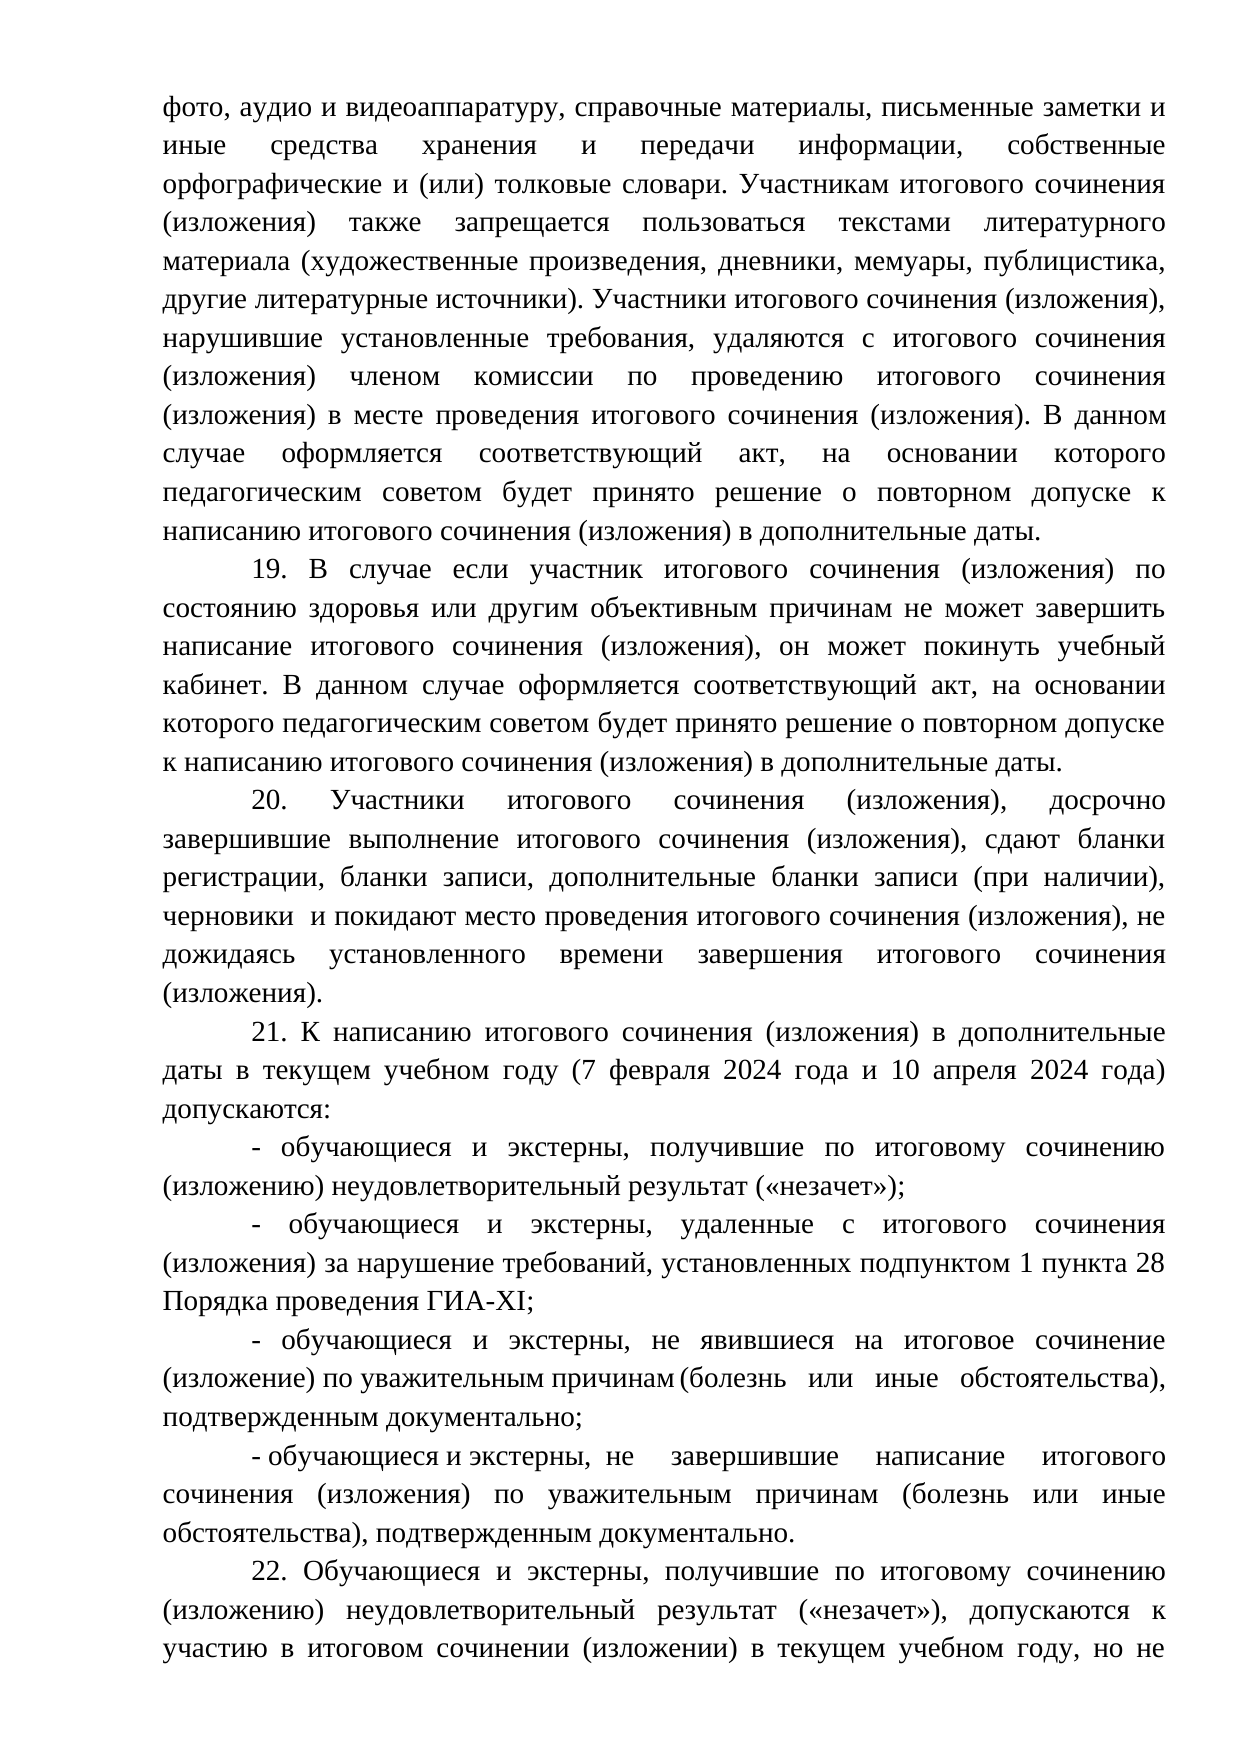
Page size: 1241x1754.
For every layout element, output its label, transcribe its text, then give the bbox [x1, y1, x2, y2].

text - обучающиеся и экстерны, получившие по итоговому сочинению (изложению) неудовлетворительный результат («незачет»); [162, 1129, 1166, 1201]
text 20. Участники итогового сочинения (изложения), досрочно завершившие выполнение итогового сочинения (изложения), сдают бланки регистрации, бланки записи, дополнительные бланки записи (при наличии), черновики и покидают место проведения итогового сочинения (изложения), не дожидаясь установленного времени завершения итогового сочинения (изложения). [162, 782, 1166, 1009]
text - обучающиеся и экстерны, не завершившие написание итогового сочинения (изложения) по уважительным причинам (болезнь или иные обстоятельства), подтвержденным документально. [162, 1438, 1166, 1548]
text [162, 89, 1166, 546]
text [162, 1553, 1166, 1664]
text 19. В случае если участник итогового сочинения (изложения) по состоянию здоровья или другим объективным причинам не может завершить написание итогового сочинения (изложения), он может покинуть учебный кабинет. В данном случае оформляется соответствующий акт, на основании которого педагогическим советом будет принято решение о повторном допуске к написанию итогового сочинения (изложения) в дополнительные даты. [162, 551, 1166, 777]
text - обучающиеся и экстерны, не явившиеся на итоговое сочинение (изложение) по уважительным причинам (болезнь или иные обстоятельства), подтвержденным документально; [162, 1322, 1166, 1433]
text - обучающиеся и экстерны, удаленные с итогового сочинения (изложения) за нарушение требований, установленных подпунктом 1 пункта 28 Порядка проведения ГИА-XI; [162, 1206, 1166, 1317]
text 21. К написанию итогового сочинения (изложения) в дополнительные даты в текущем учебном году (7 февраля 2024 года и 10 апреля 2024 года) допускаются: [162, 1014, 1166, 1124]
